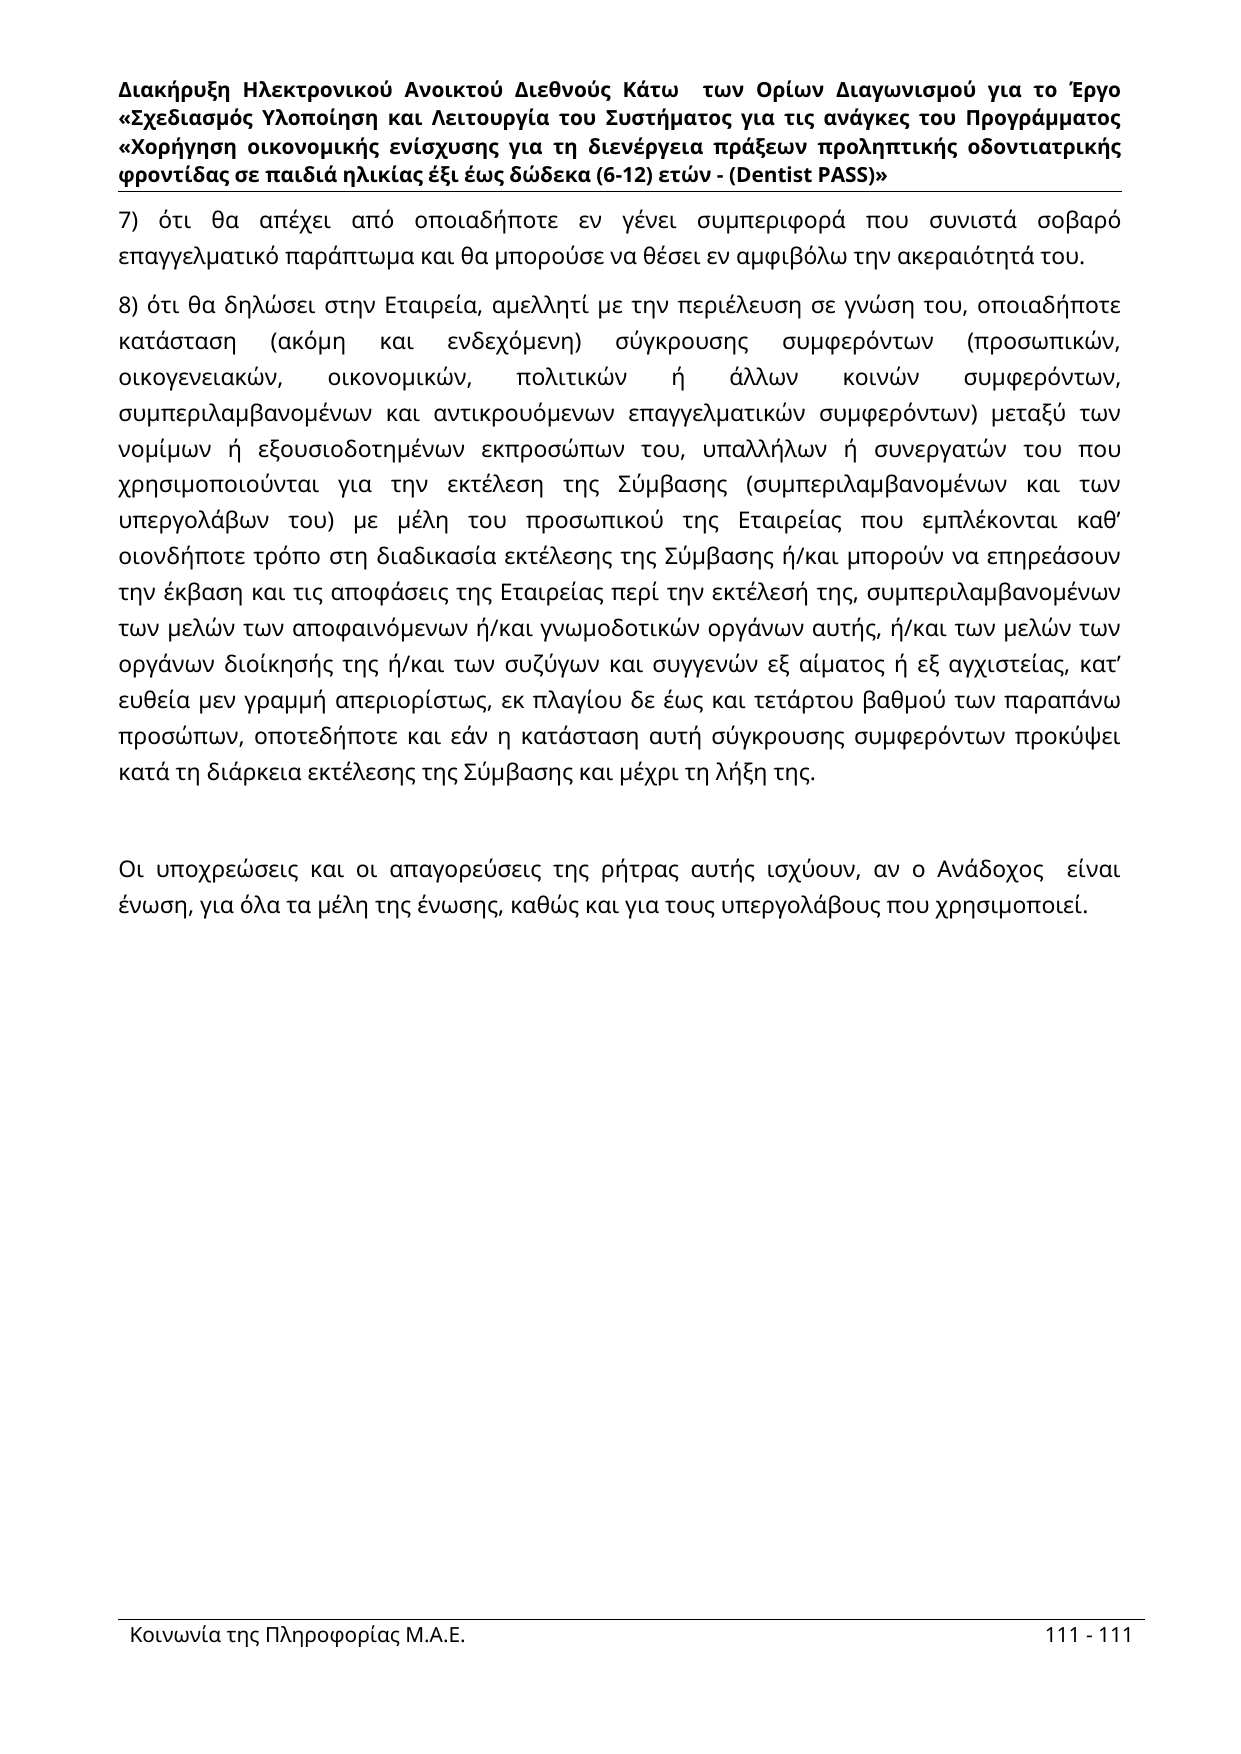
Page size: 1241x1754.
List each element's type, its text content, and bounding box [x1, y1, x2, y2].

text 7) ότι θα απέχει από οποιαδήποτε εν γένει συμπεριφορά που συνιστά σοβαρό επαγγελματικό παράπτωμα και θα μπορούσε να θέσει εν αμφιβόλω την ακεραιότητά του. [118, 204, 1122, 272]
text Οι υποχρεώσεις και οι απαγορεύσεις της ρήτρας αυτής ισχύουν, αν ο Ανάδοχος είναι ένωση, για όλα τα μέλη της ένωσης, καθώς και για τους υπεργολάβους που χρησιμοποιεί. [118, 853, 1122, 920]
text 8) ότι θα δηλώσει στην Εταιρεία, αμελλητί με την περιέλευση σε γνώση του, οποιαδήποτε κατάσταση (ακόμη και ενδεχόμενη) σύγκρουσης συμφερόντων (προσωπικών, οικογενειακών, οικονομικών, πολιτικών ή άλλων κοινών συμφερόντων, συμπεριλαμβανομένων και αντικρουόμενων επαγγελματικών συμφερόντων) μεταξύ των νομίμων ή εξουσιοδοτημένων εκπροσώπων του, υπαλλήλων ή συνεργατών του που χρησιμοποιούνται για την εκτέλεση της Σύμβασης (συμπεριλαμβανομένων και των υπεργολάβων του) με μέλη του προσωπικού της Εταιρείας που εμπλέκονται καθ’ οιονδήποτε τρόπο στη διαδικασία εκτέλεσης της Σύμβασης ή/και μπορούν να επηρεάσουν την έκβαση και τις αποφάσεις της Εταιρείας περί την εκτέλεσή της, συμπεριλαμβανομένων των μελών των αποφαινόμενων ή/και γνωμοδοτικών οργάνων αυτής, ή/και των μελών των οργάνων διοίκησής της ή/και των συζύγων και συγγενών εξ αίματος ή εξ αγχιστείας, κατ’ ευθεία μεν γραμμή απεριορίστως, εκ πλαγίου δε έως και τετάρτου βαθμού των παραπάνω προσώπων, οποτεδήποτε και εάν η κατάσταση αυτή σύγκρουσης συμφερόντων προκύψει κατά τη διάρκεια εκτέλεσης της Σύμβασης και μέχρι τη λήξη της. [118, 289, 1122, 787]
